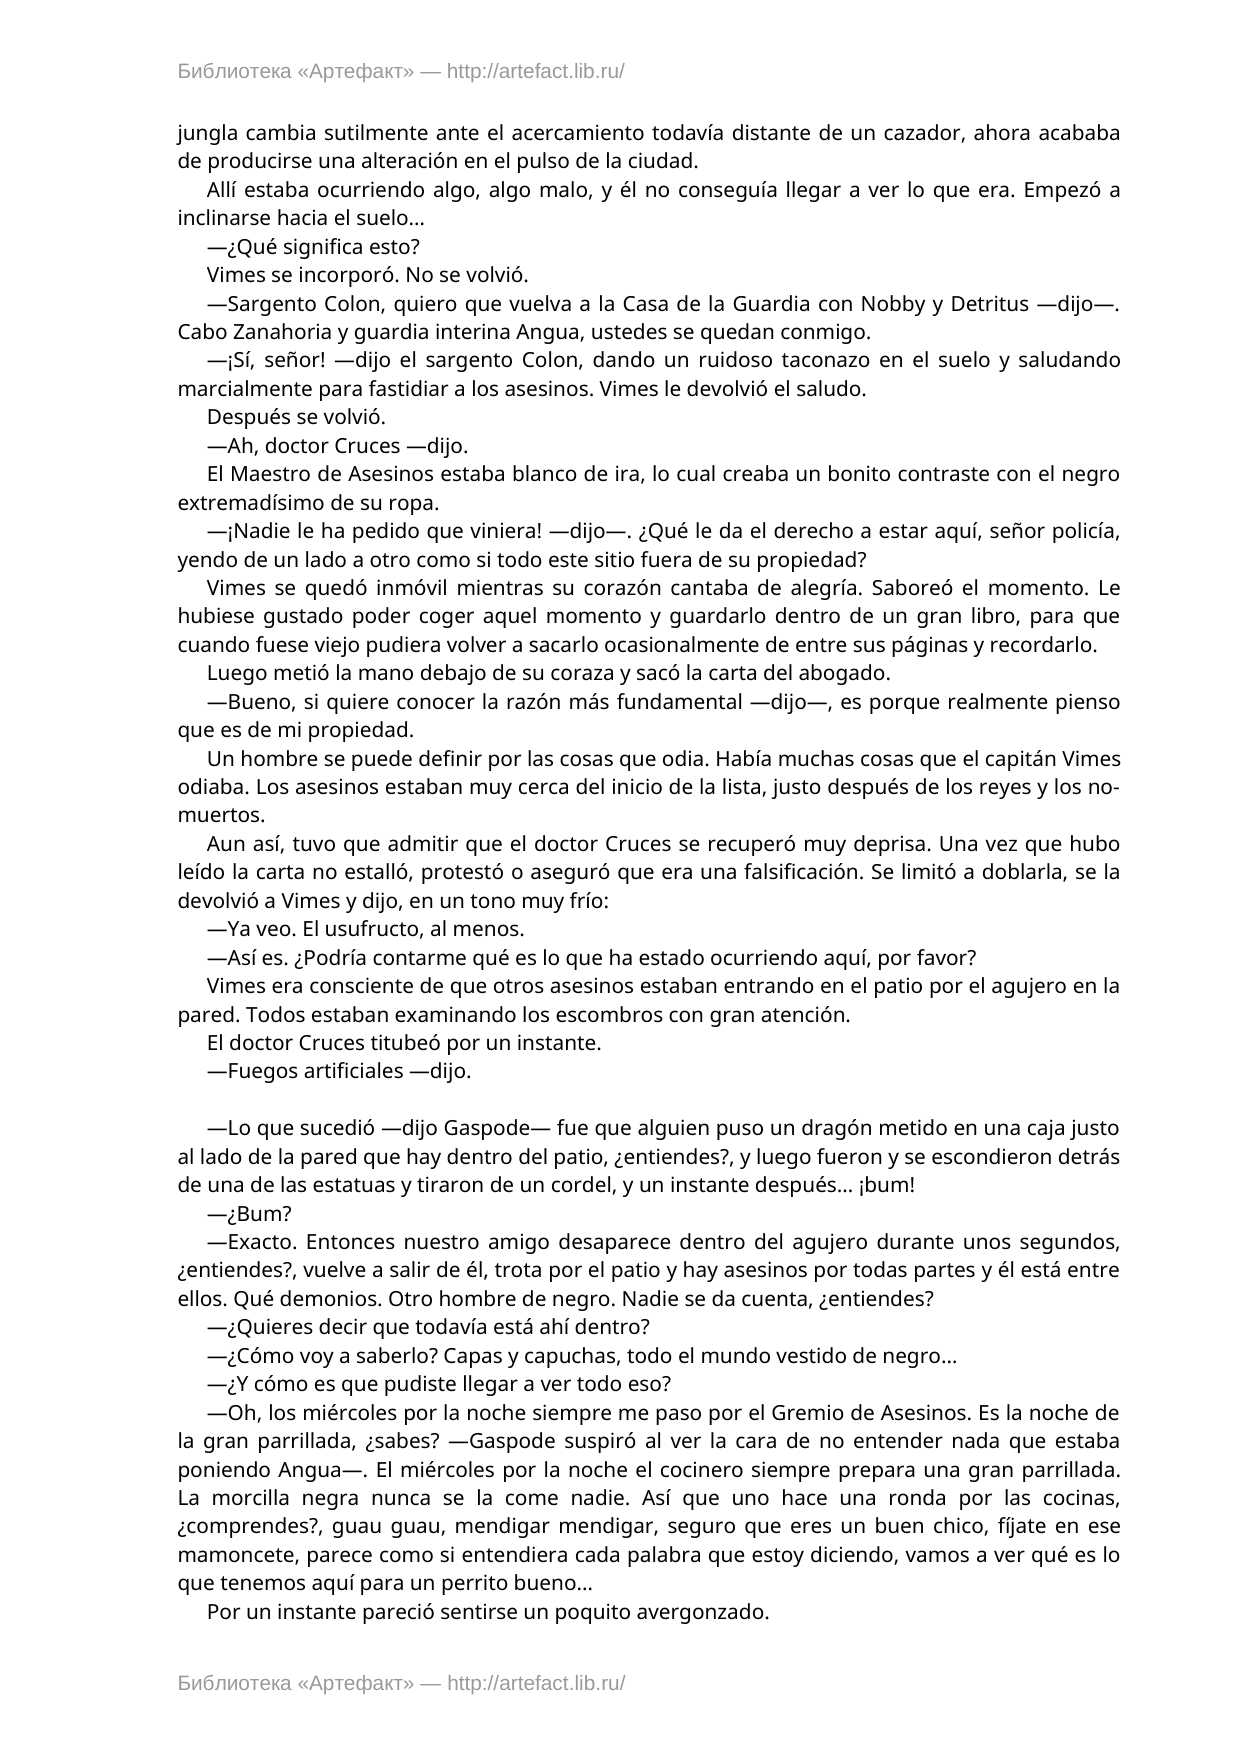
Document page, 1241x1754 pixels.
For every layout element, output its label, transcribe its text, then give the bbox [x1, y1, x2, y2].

text —Bueno, si quiere conocer la razón más fundamental —dijo—, es porque realmente pienso que es de mi propiedad. [177, 687, 1122, 744]
text —¿Y cómo es que pudiste llegar a ver todo eso? [177, 1369, 1122, 1398]
text —Exacto. Entonces nuestro amigo desaparece dentro del agujero durante unos segundos, ¿entiendes?, vuelve a salir de él, trota por el patio y hay asesinos por todas partes y él está entre ellos. Qué demonios. Otro hombre de negro. Nadie se da cuenta, ¿entiendes? [177, 1227, 1122, 1312]
text El doctor Cruces titubeó por un instante. [177, 1028, 1122, 1057]
text —Sargento Colon, quiero que vuelva a la Casa de la Guardia con Nobby y Detritus —dijo—. Cabo Zanahoria y guardia interina Angua, ustedes se quedan conmigo. [177, 289, 1122, 346]
text —¿Bum? [177, 1199, 1122, 1227]
text —¡Nadie le ha pedido que viniera! —dijo—. ¿Qué le da el derecho a estar aquí, señor policía, yendo de un lado a otro como si todo este sitio fuera de su propiedad? [177, 516, 1122, 573]
text —Ya veo. El usufructo, al menos. [177, 914, 1122, 943]
text —¿Quieres decir que todavía está ahí dentro? [177, 1312, 1122, 1341]
text —¡Sí, señor! —dijo el sargento Colon, dando un ruidoso taconazo en el suelo y saludando marcialmente para fastidiar a los asesinos. Vimes le devolvió el saludo. [177, 346, 1122, 402]
text El Maestro de Asesinos estaba blanco de ira, lo cual creaba un bonito contraste con el negro extremadísimo de su ropa. [177, 459, 1122, 516]
text Luego metió la mano debajo de su coraza y sacó la carta del abogado. [177, 658, 1122, 687]
text —¿Cómo voy a saberlo? Capas y capuchas, todo el mundo vestido de negro… [177, 1341, 1122, 1369]
text Vimes era consciente de que otros asesinos estaban entrando en el patio por el agujero en la pared. Todos estaban examinando los escombros con gran atención. [177, 971, 1122, 1028]
text Vimes se incorporó. No se volvió. [177, 260, 1122, 289]
text —Fuegos artificiales —dijo. [177, 1057, 1122, 1085]
text Un hombre se puede definir por las cosas que odia. Había muchas cosas que el capitán Vimes odiaba. Los asesinos estaban muy cerca del inicio de la lista, justo después de los reyes y los no-muertos. [177, 744, 1122, 829]
text Vimes se quedó inmóvil mientras su corazón cantaba de alegría. Saboreó el momento. Le hubiese gustado poder coger aquel momento y guardarlo dentro de un gran libro, para que cuando fuese viejo pudiera volver a sacarlo ocasionalmente de entre sus páginas y recordarlo. [177, 573, 1122, 658]
text Allí estaba ocurriendo algo, algo malo, y él no conseguía llegar a ver lo que era. Empezó a inclinarse hacia el suelo… [177, 175, 1122, 232]
text —Oh, los miércoles por la noche siempre me paso por el Gremio de Asesinos. Es la noche de la gran parrillada, ¿sabes? —Gaspode suspiró al ver la cara de no entender nada que estaba poniendo Angua—. El miércoles por la noche el cocinero siempre prepara una gran parrillada. La morcilla negra nunca se la come nadie. Así que uno hace una ronda por las cocinas, ¿comprendes?, guau guau, mendigar mendigar, seguro que eres un buen chico, fíjate en ese mamoncete, parece como si entendiera cada palabra que estoy diciendo, vamos a ver qué es lo que tenemos aquí para un perrito bueno… [177, 1398, 1122, 1597]
text —Así es. ¿Podría contarme qué es lo que ha estado ocurriendo aquí, por favor? [177, 943, 1122, 971]
text Por un instante pareció sentirse un poquito avergonzado. [177, 1597, 1122, 1625]
text Después se volvió. [177, 402, 1122, 431]
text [177, 118, 1122, 175]
text Aun así, tuvo que admitir que el doctor Cruces se recuperó muy deprisa. Una vez que hubo leído la carta no estalló, protestó o aseguró que era una falsificación. Se limitó a doblarla, se la devolvió a Vimes y dijo, en un tono muy frío: [177, 829, 1122, 914]
text —¿Qué significa esto? [177, 232, 1122, 260]
text —Ah, doctor Cruces —dijo. [177, 431, 1122, 459]
text —Lo que sucedió —dijo Gaspode— fue que alguien puso un dragón metido en una caja justo al lado de la pared que hay dentro del patio, ¿entiendes?, y luego fueron y se escondieron detrás de una de las estatuas y tiraron de un cordel, y un instante después… ¡bum! [177, 1113, 1122, 1199]
